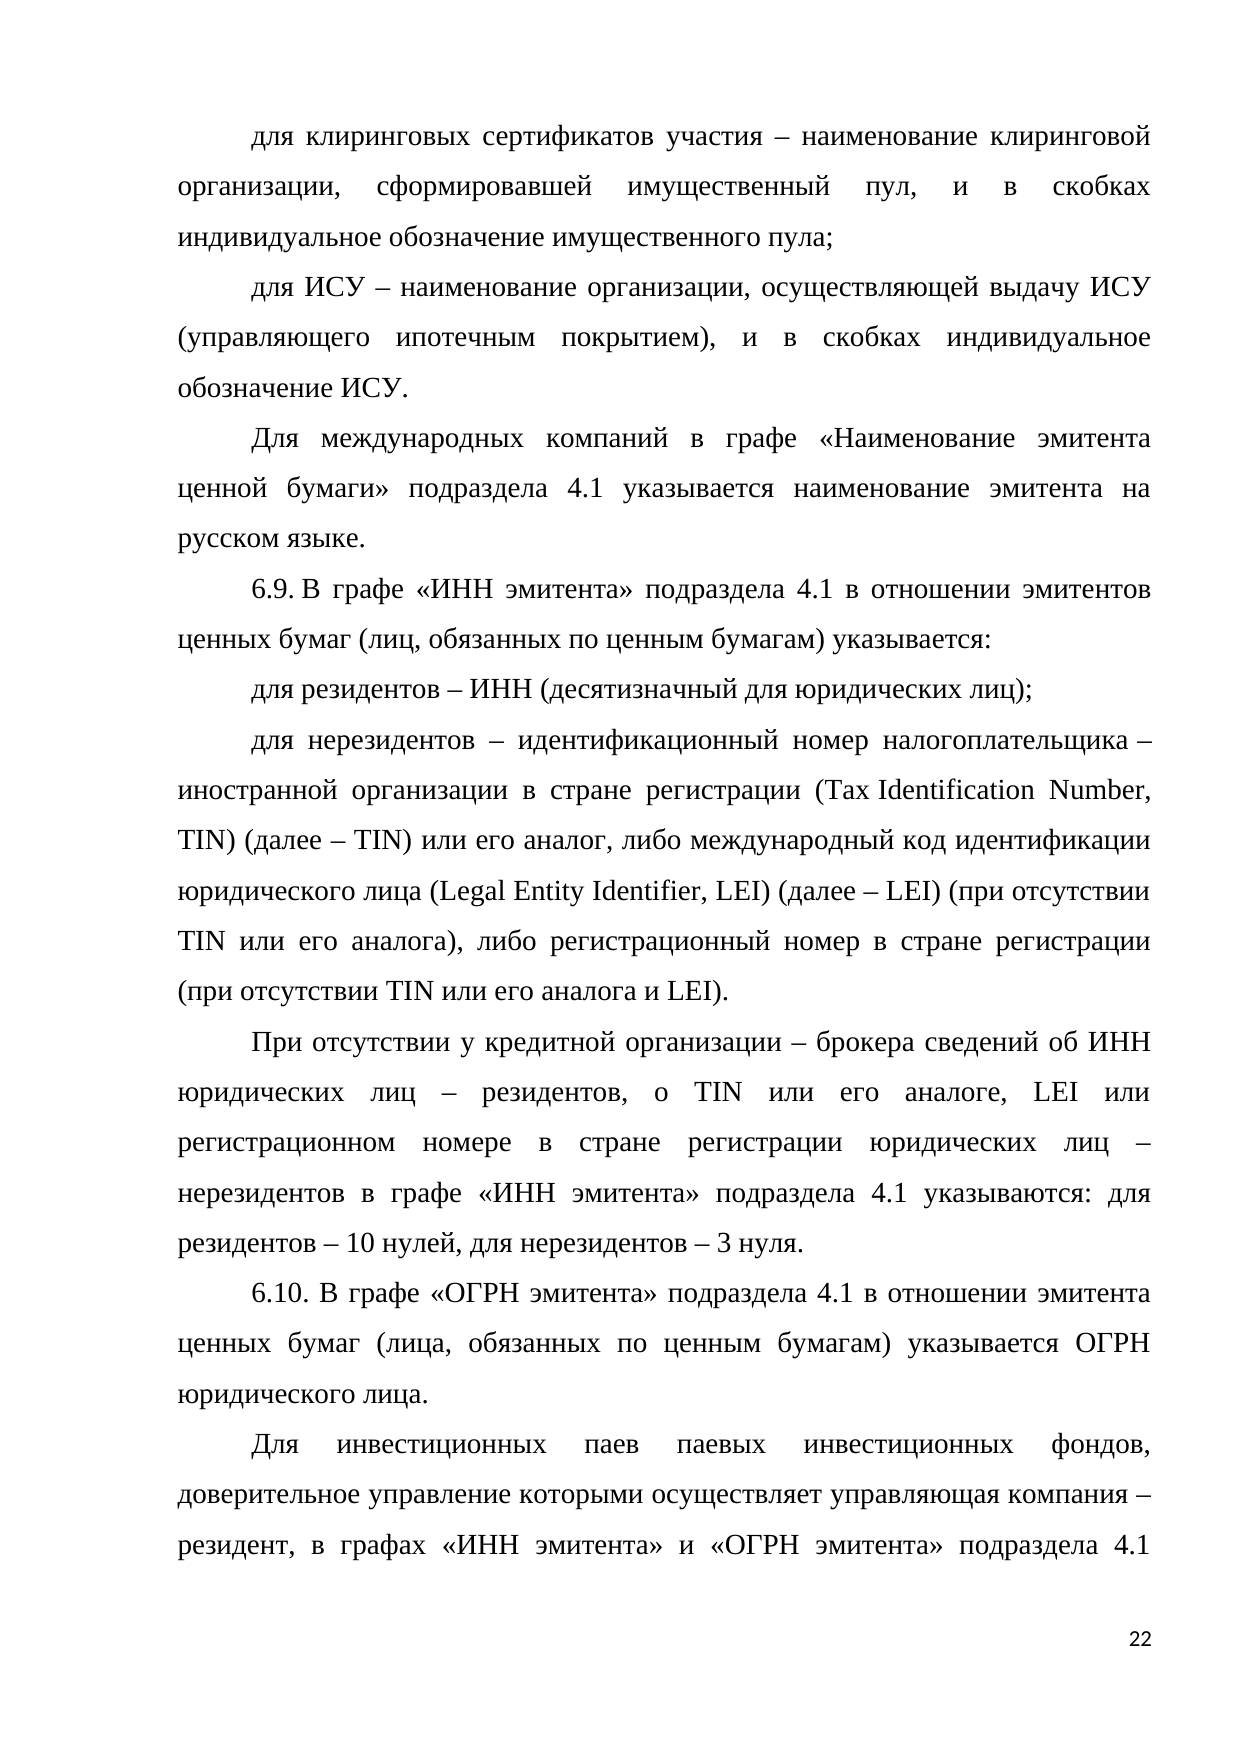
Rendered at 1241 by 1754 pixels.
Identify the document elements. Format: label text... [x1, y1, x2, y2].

list В графе «ИНН эмитента» подраздела 4.1 в отношении эмитентов ценных бумаг (лиц, обязанных по ценным бумагам) указывается: [177, 571, 1152, 655]
text для резидентов – ИНН (десятизначный для юридических лиц); [177, 672, 1152, 705]
text При отсутствии у кредитной организации – брокера сведений об ИНН юридических лиц – резидентов, о TIN или его аналоге, LEI или регистрационном номере в стране регистрации юридических лиц – нерезидентов в графе «ИНН эмитента» подраздела 4.1 указываются: для резидентов – 10 нулей, для нерезидентов – 3 нуля. [177, 1024, 1152, 1258]
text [177, 1426, 1152, 1560]
text для нерезидентов – идентификационный номер налогоплательщика – иностранной организации в стране регистрации (Tax Identification Number, TIN) (далее – TIN) или его аналог, либо международный код идентификации юридического лица (Legal Entity Identifier, LEI) (далее – LEI) (при отсутствии TIN или его аналога), либо регистрационный номер в стране регистрации (при отсутствии TIN или его аналога и LEI). [177, 722, 1152, 1007]
list В графе «ОГРН эмитента» подраздела 4.1 в отношении эмитента ценных бумаг (лица, обязанных по ценным бумагам) указывается ОГРН юридического лица. [177, 1275, 1152, 1409]
text для клиринговых сертификатов участия – наименование клиринговой организации, сформировавшей имущественный пул, и в скобках индивидуальное обозначение имущественного пула; [177, 118, 1152, 252]
text для ИСУ – наименование организации, осуществляющей выдачу ИСУ (управляющего ипотечным покрытием), и в скобках индивидуальное обозначение ИСУ. [177, 269, 1152, 403]
text Для международных компаний в графе «Наименование эмитента ценной бумаги» подраздела 4.1 указывается наименование эмитента на русском языке. [177, 420, 1152, 554]
